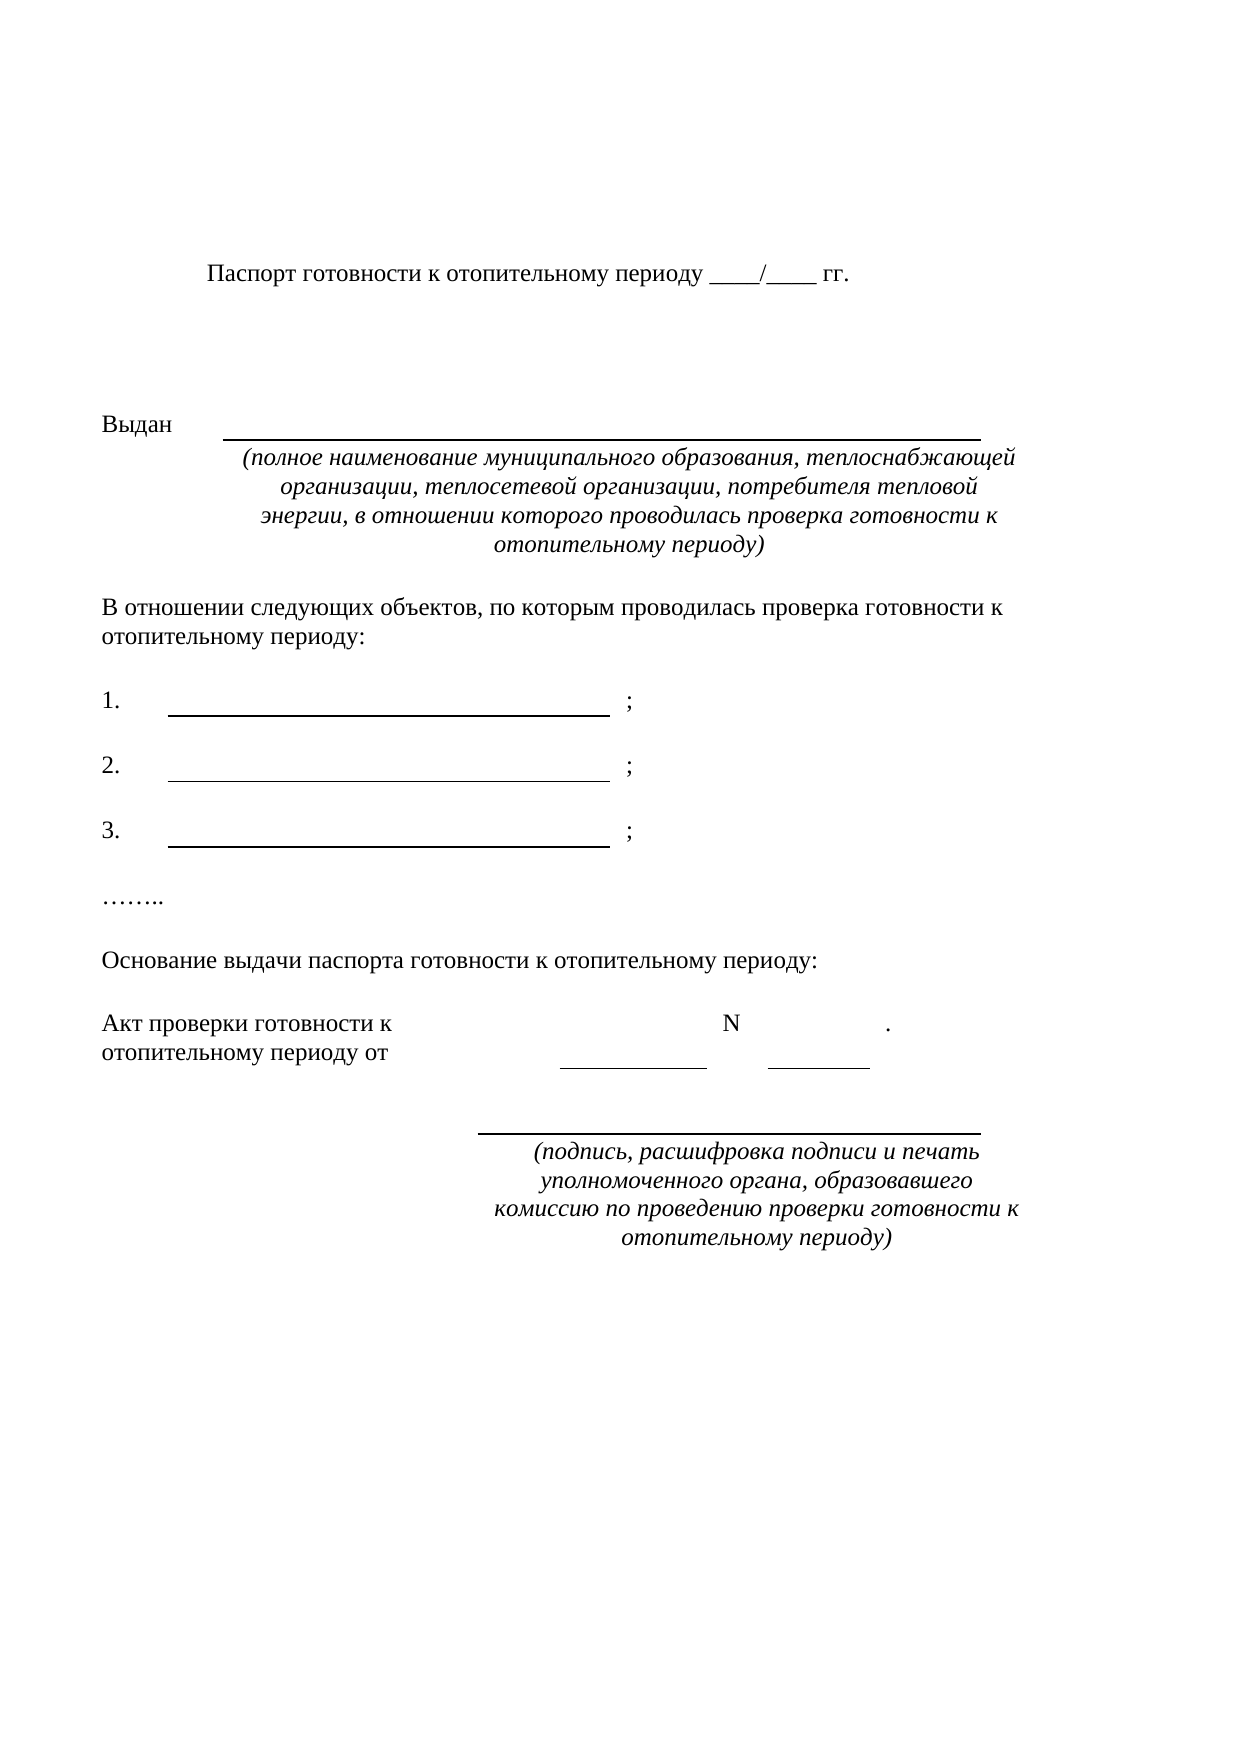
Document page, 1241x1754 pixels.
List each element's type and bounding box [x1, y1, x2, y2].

table_header [75, 75, 1240, 1264]
